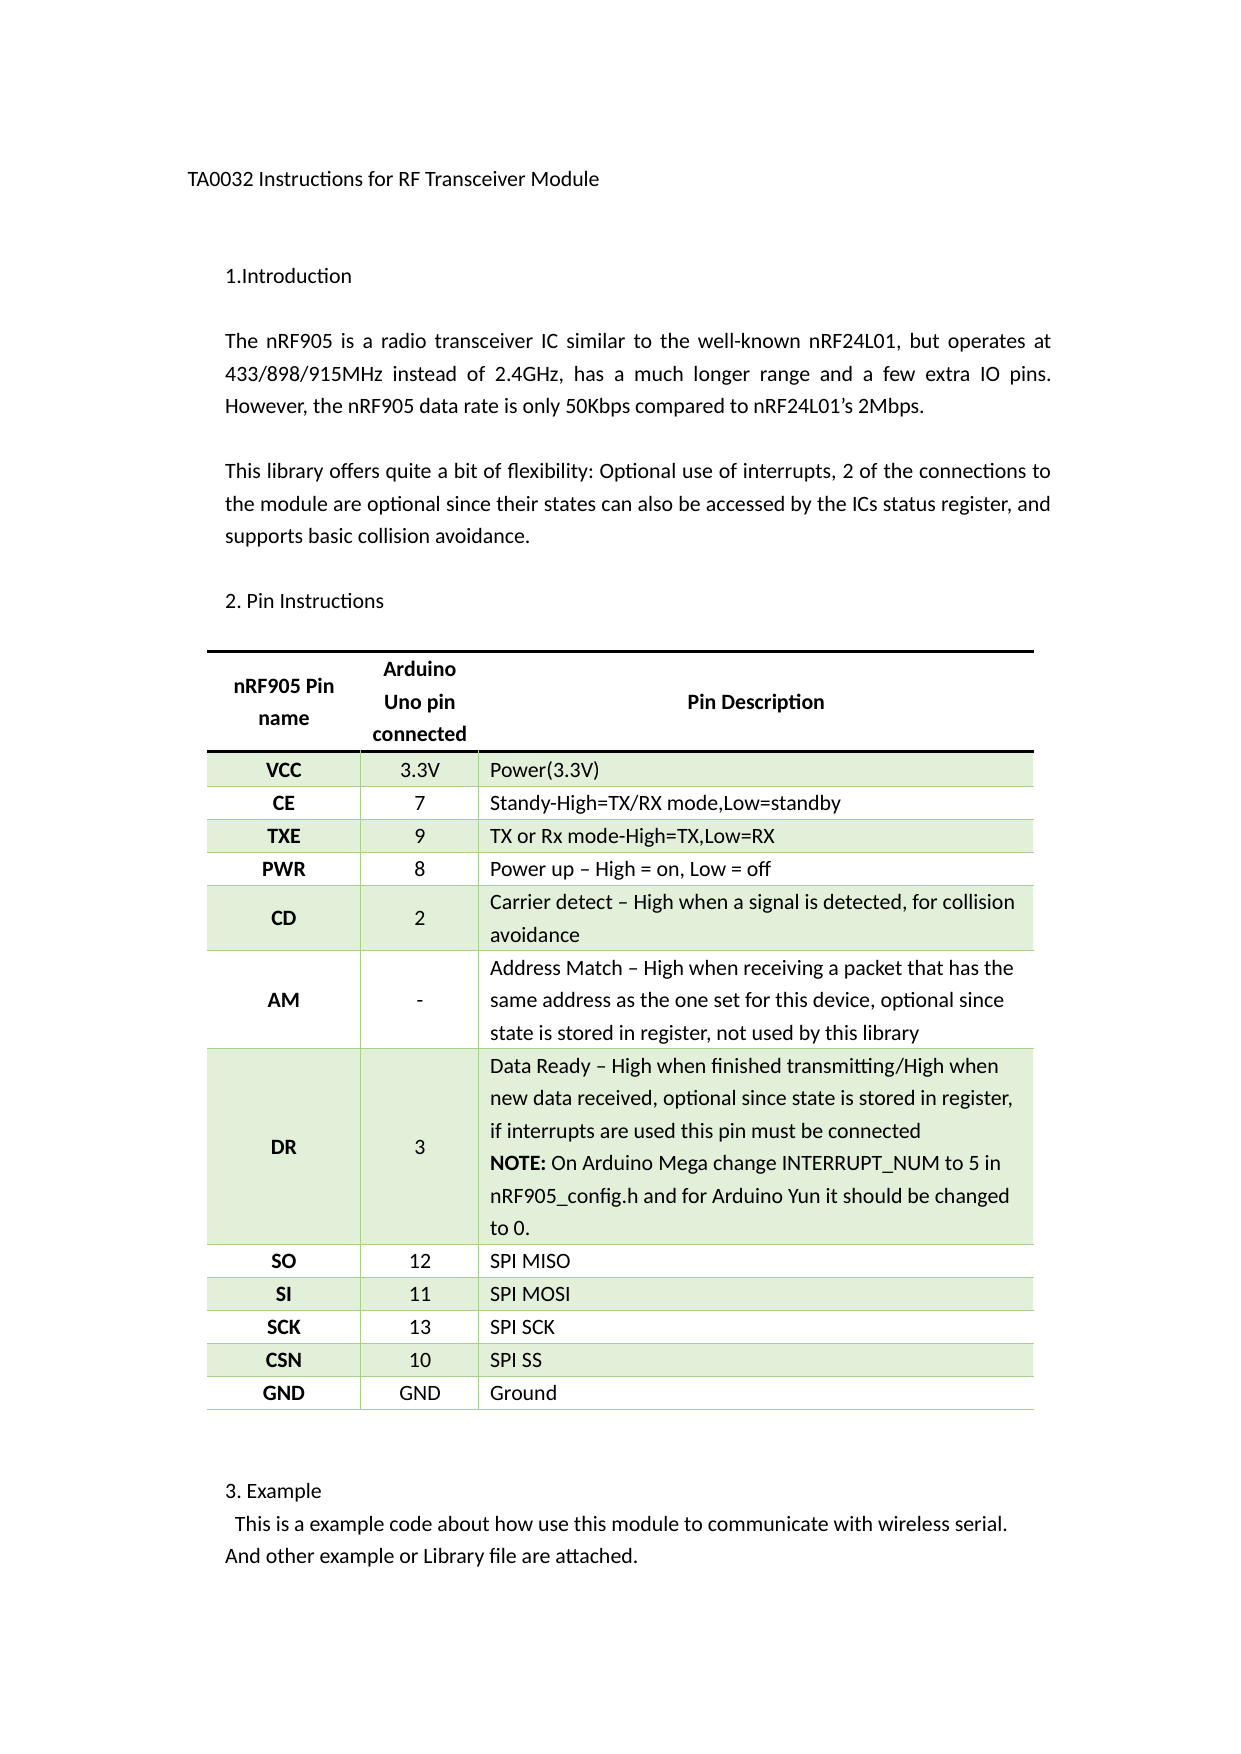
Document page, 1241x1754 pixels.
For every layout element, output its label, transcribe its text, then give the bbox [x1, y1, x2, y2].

table_cell VCC [207, 753, 360, 786]
text TA0032 Instructions for RF Transceiver Module [187, 162, 1053, 194]
table_cell SO [207, 1245, 360, 1277]
text This library offers quite a bit of flexibility: Optional use of interrupts, 2 of the connections to the module are optional since their states can also be accessed by the ICs status register, and supports basic collision avoidance. [225, 454, 1053, 552]
table_cell 7 [361, 787, 478, 819]
table_cell 11 [361, 1278, 478, 1310]
table_cell 3.3V [361, 753, 478, 786]
text This is a example code about how use this module to communicate with wireless serial. [225, 1507, 1053, 1539]
table_cell 8 [361, 853, 478, 885]
text 2. Pin Instructions [225, 584, 1053, 617]
table_header nRF905 Pin name [207, 653, 361, 750]
table_cell PWR [207, 853, 360, 885]
table_cell DR [207, 1049, 360, 1244]
text 1.Introduction [225, 259, 1053, 292]
table_cell Data Ready – High when finished transmitting/High when new data received, optional since state is stored in register, if interrupts are used this pin must be connected NOTE: On Arduino Mega change INTERRUPT_NUM to 5 in nRF905_config.h and for Arduino Yun it should be changed to 0. [479, 1049, 1033, 1244]
table_header Arduino Uno pin connected [361, 653, 479, 750]
table_cell 3 [361, 1049, 478, 1244]
table_cell AM [207, 951, 360, 1048]
table_cell SI [207, 1278, 360, 1310]
table_cell CE [207, 787, 360, 819]
text The nRF905 is a radio transceiver IC similar to the well-known nRF24L01, but operates at 433/898/915MHz instead of 2.4GHz, has a much longer range and a few extra IO pins. However, the nRF905 data rate is only 50Kbps compared to nRF24L01’s 2Mbps. [225, 324, 1053, 422]
text 3. Example [225, 1474, 1053, 1507]
table_cell SPI MOSI [479, 1278, 1033, 1310]
table_cell Address Match – High when receiving a packet that has the same address as the one set for this device, optional since state is stored in register, not used by this library [479, 951, 1033, 1048]
table_cell Standy-High=TX/RX mode,Low=standby [479, 787, 1033, 819]
table_cell CSN [207, 1344, 360, 1376]
table_cell Power(3.3V) [479, 753, 1033, 786]
table_cell 10 [361, 1344, 478, 1376]
table_header Pin Description [479, 653, 1033, 750]
table_cell SPI SS [479, 1344, 1033, 1376]
text And other example or Library file are attached. [225, 1539, 1053, 1572]
table_cell 13 [361, 1311, 478, 1343]
table_cell SPI MISO [479, 1245, 1033, 1277]
table_cell Carrier detect – High when a signal is detected, for collision avoidance [479, 886, 1033, 950]
table_cell GND [207, 1377, 360, 1409]
table_cell SPI SCK [479, 1311, 1033, 1343]
table_cell GND [361, 1377, 478, 1409]
table_cell - [361, 951, 478, 1048]
table_cell Ground [479, 1377, 1033, 1409]
table_cell 12 [361, 1245, 478, 1277]
table_cell TX or Rx mode-High=TX,Low=RX [479, 820, 1033, 852]
table_cell Power up – High = on, Low = off [479, 853, 1033, 885]
table_cell TXE [207, 820, 360, 852]
table_cell 9 [361, 820, 478, 852]
table_cell 2 [361, 886, 478, 950]
table_cell SCK [207, 1311, 360, 1343]
table_cell CD [207, 886, 360, 950]
